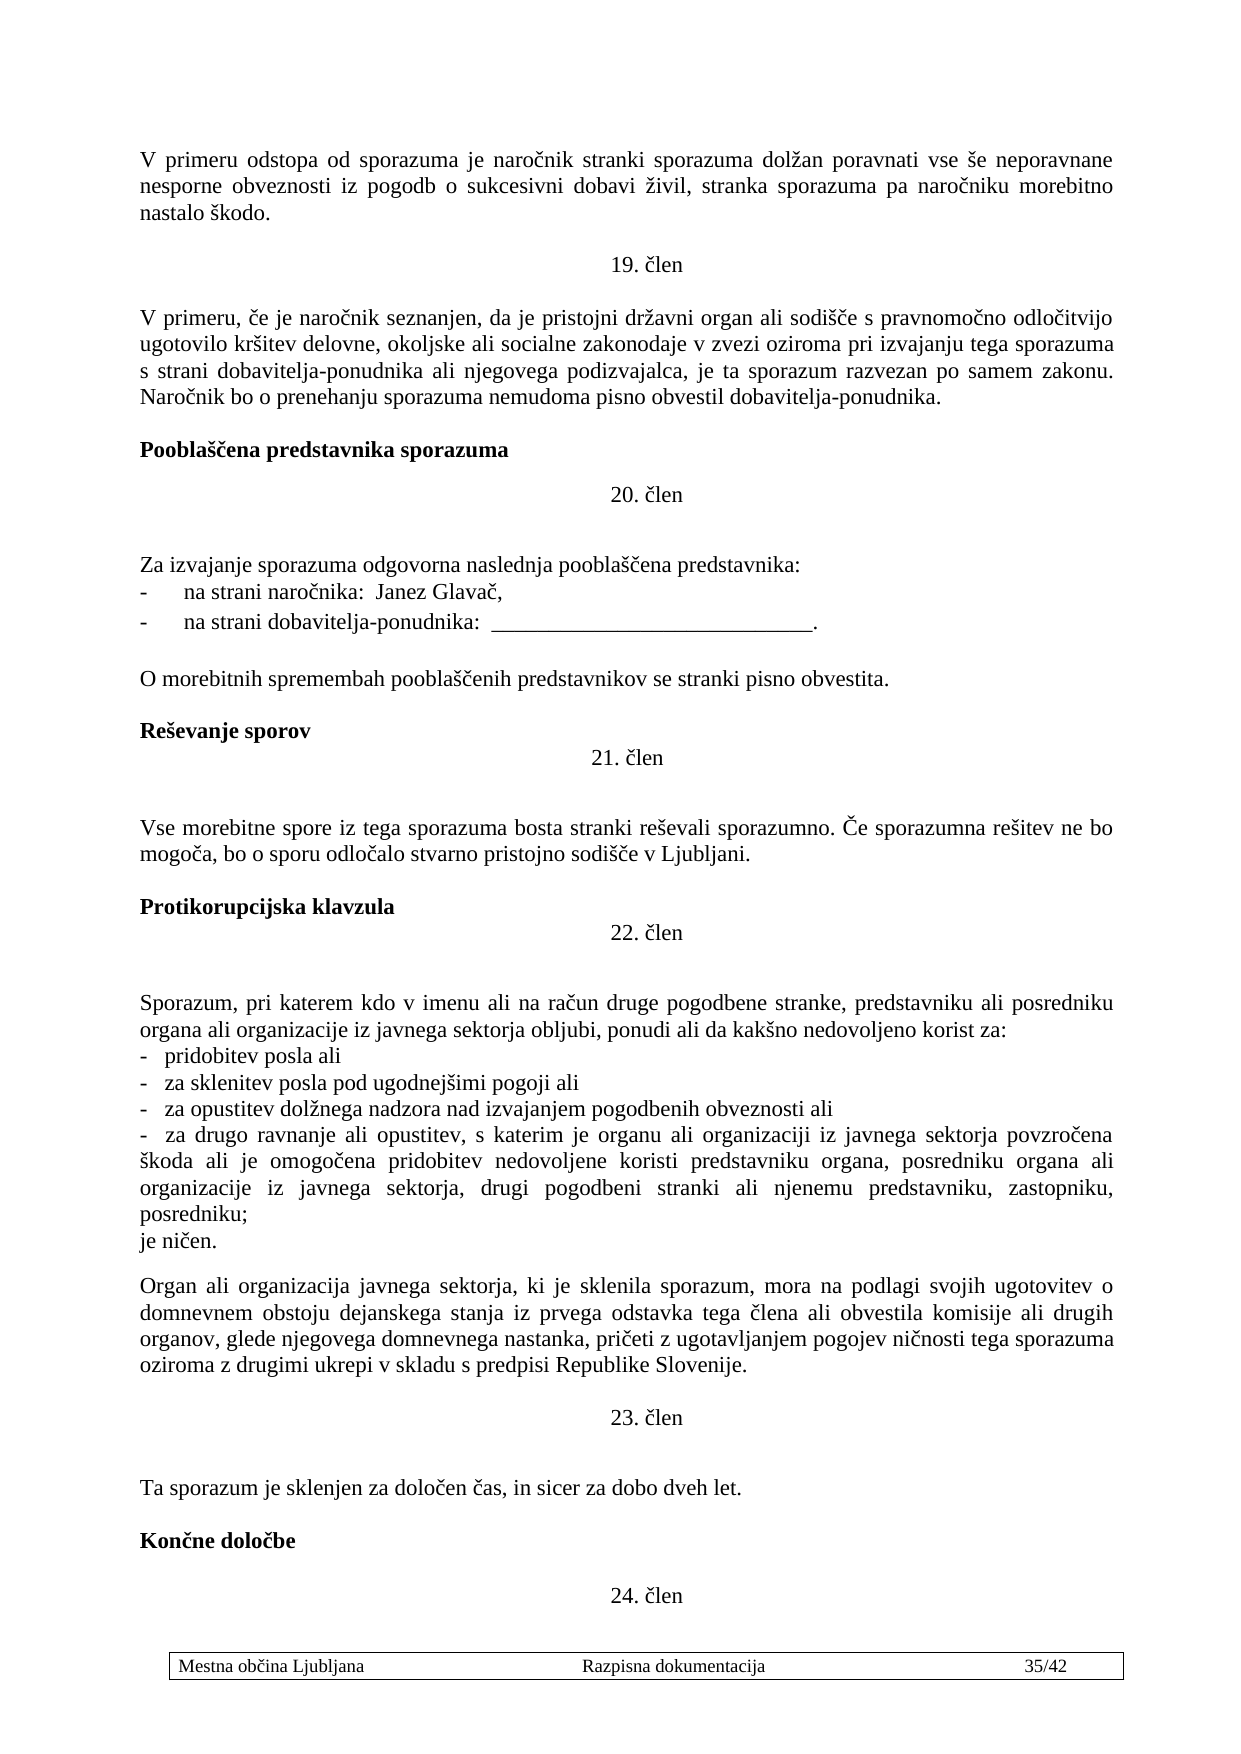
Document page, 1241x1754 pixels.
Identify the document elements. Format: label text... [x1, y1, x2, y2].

text O morebitnih spremembah pooblaščenih predstavnikov se stranki pisno obvestita. [139, 664, 1115, 691]
text - za opustitev dolžnega nadzora nad izvajanjem pogodbenih obveznosti ali [139, 1095, 1115, 1121]
text - za sklenitev posla pod ugodnejšimi pogoji ali [139, 1068, 1115, 1095]
text Ta sporazum je sklenjen za določen čas, in sicer za dobo dveh let. [139, 1474, 1115, 1501]
text Protikorupcijska klavzula [139, 893, 1115, 919]
text 23. člen [178, 1404, 1115, 1430]
text 22. člen [178, 919, 1115, 946]
text - za drugo ravnanje ali opustitev, s katerim je organu ali organizaciji iz javnega sektorja povzročena škoda ali je omogočena pridobitev nedovoljene koristi predstavniku organa, posredniku organa ali organizacije iz javnega sektorja, drugi pogodbeni stranki ali njenemu predstavniku, zastopniku, posredniku; [139, 1121, 1115, 1227]
text Reševanje sporov [139, 717, 1115, 744]
text 19. člen [178, 251, 1115, 278]
text - pridobitev posla ali [139, 1042, 1115, 1068]
text Organ ali organizacija javnega sektorja, ki je sklenila sporazum, mora na podlagi svojih ugotovitev o domnevnem obstoju dejanskega stanja iz prvega odstavka tega člena ali obvestila komisije ali drugih organov, glede njegovega domnevnega nastanka, pričeti z ugotavljanjem pogojev ničnosti tega sporazuma oziroma z drugimi ukrepi v skladu s predpisi Republike Slovenije. [139, 1272, 1115, 1378]
list na strani naročnika: Janez Glavač, [139, 578, 1115, 604]
text Za izvajanje sporazuma odgovorna naslednja pooblaščena predstavnika: [139, 551, 1115, 578]
text 24. člen [178, 1582, 1115, 1608]
text V primeru odstopa od sporazuma je naročnik stranki sporazuma dolžan poravnati vse še neporavnane nesporne obveznosti iz pogodb o sukcesivni dobavi živil, stranka sporazuma pa naročniku morebitno nastalo škodo. [139, 146, 1115, 225]
text Končne določbe [139, 1527, 1115, 1553]
text Pooblaščena predstavnika sporazuma [139, 436, 1115, 462]
text V primeru, če je naročnik seznanjen, da je pristojni državni organ ali sodišče s pravnomočno odločitvijo ugotovilo kršitev delovne, okoljske ali socialne zakonodaje v zvezi oziroma pri izvajanju tega sporazuma s strani dobavitelja-ponudnika ali njegovega podizvajalca, je ta sporazum razvezan po samem zakonu. Naročnik bo o prenehanju sporazuma nemudoma pisno obvestil dobavitelja-ponudnika. [139, 304, 1115, 409]
text Vse morebitne spore iz tega sporazuma bosta stranki reševali sporazumno. Če sporazumna rešitev ne bo mogoča, bo o sporu odločalo stvarno pristojno sodišče v Ljubljani. [139, 814, 1115, 867]
list na strani dobavitelja-ponudnika: ____________________________. [139, 608, 1115, 634]
text 21. člen [139, 744, 1115, 770]
text Sporazum, pri katerem kdo v imenu ali na račun druge pogodbene stranke, predstavniku ali posredniku organa ali organizacije iz javnega sektorja obljubi, ponudi ali da kakšno nedovoljeno korist za: [139, 989, 1115, 1042]
text je ničen. [139, 1227, 1115, 1253]
text 20. člen [178, 481, 1115, 508]
